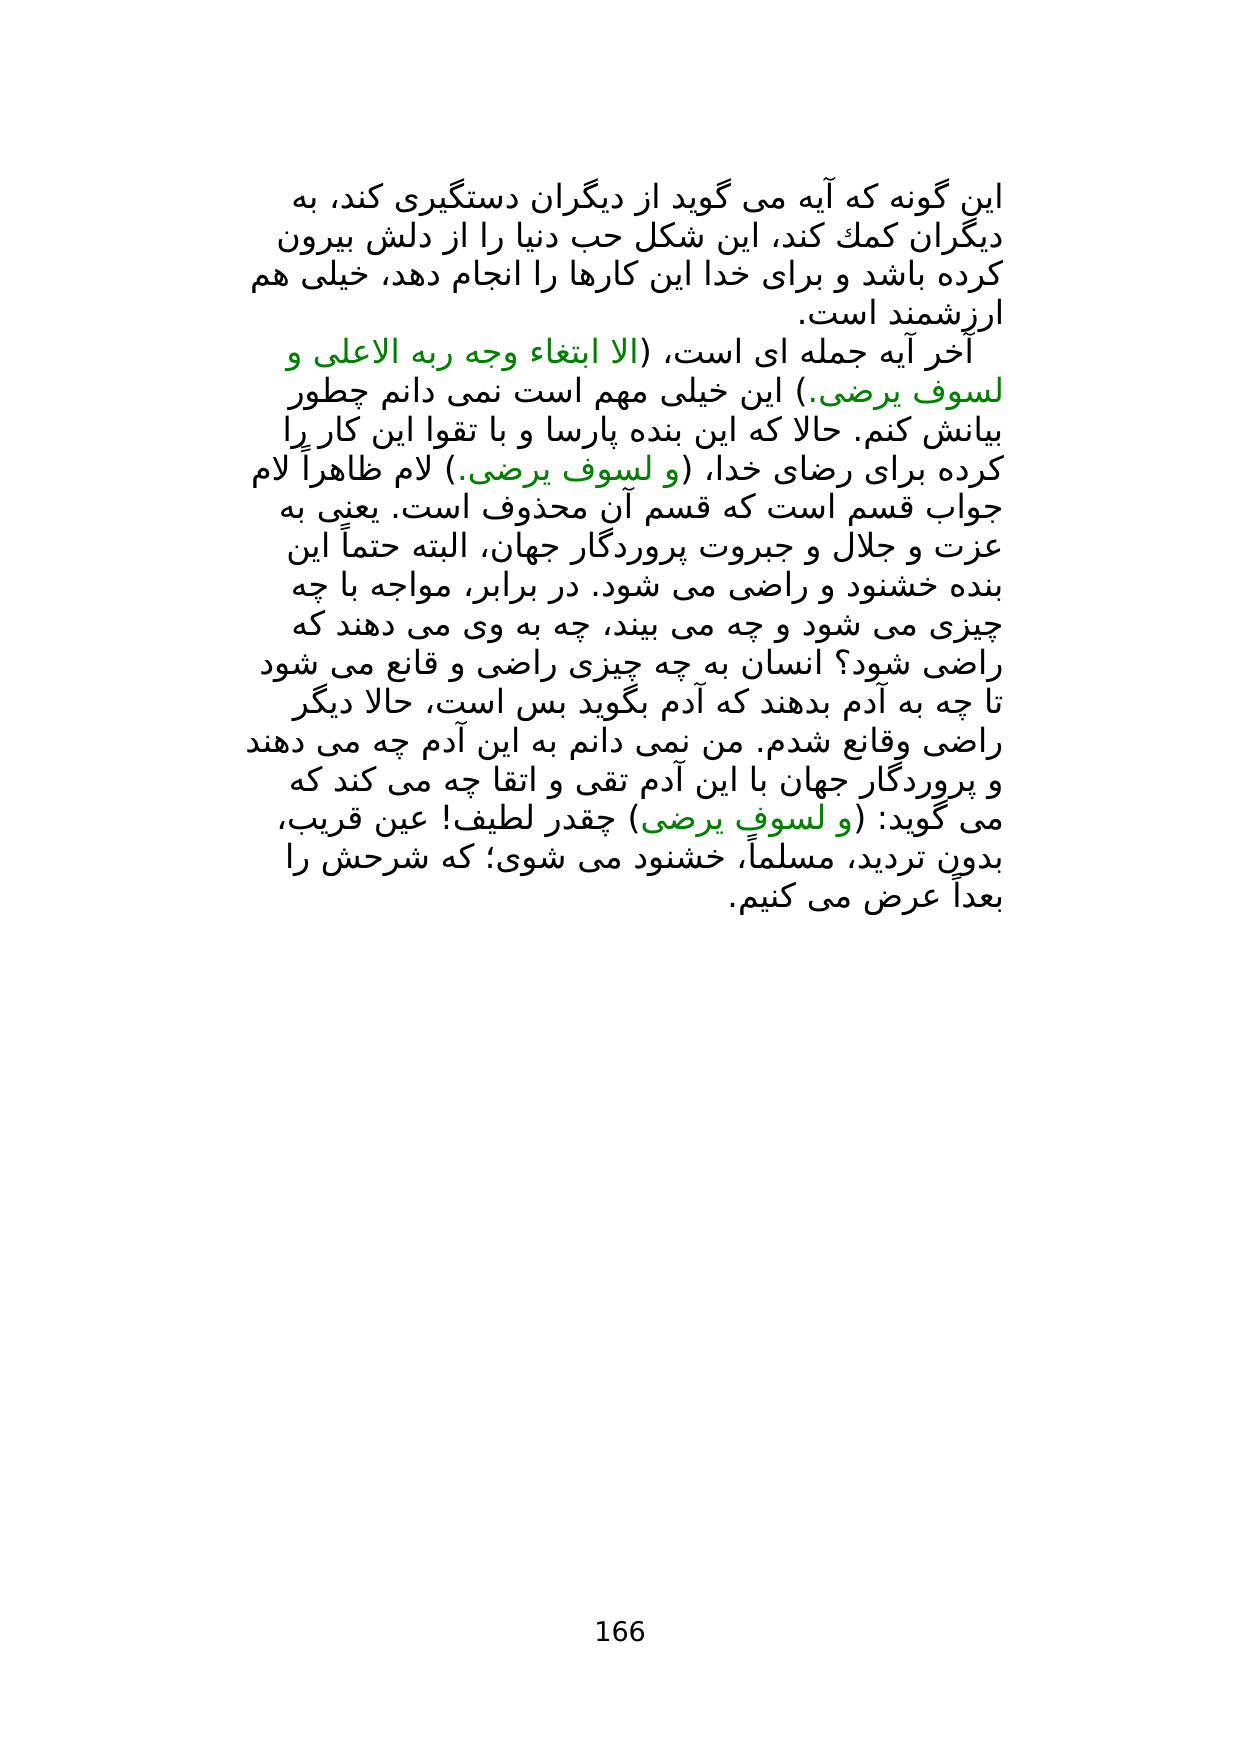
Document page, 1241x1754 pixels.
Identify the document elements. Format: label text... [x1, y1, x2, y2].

text آخر آيه جمله اى است، (الا ابتغاء وجه ربه الاعلى و لسوف يرضى.) اين خيلى مهم است نمى دانم چطور بيانش كنم. حالا كه اين بنده پارسا و با تقوا اين كار را كرده براى رضاى خدا، (و لسوف يرضى.) لام ظاهراً لام جواب قسم است كه قسم آن محذوف است. يعنى به عزت و جلال و جبروت پروردگار جهان، البته حتماً اين بنده خشنود و راضى مى شود. در برابر، مواجه با چه چيزى مى شود و چه مى بيند، چه به وى مى دهند كه راضى شود؟ انسان به چه چيزى راضى و قانع مى شود تا چه به آدم بدهند كه آدم بگويد بس است، حالا ديگر راضى وقانع شدم. من نمى دانم به اين آدم چه مى دهند و پروردگار جهان با اين آدم تقى و اتقا چه مى كند كه مى گويد: (و لسوف يرضى) چقدر لطيف! عين قريب، بدون ترديد، مسلماً، خشنود مى شوى؛ كه شرحش را بعداً عرض مى كنيم. [236, 333, 1004, 915]
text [236, 177, 1004, 333]
